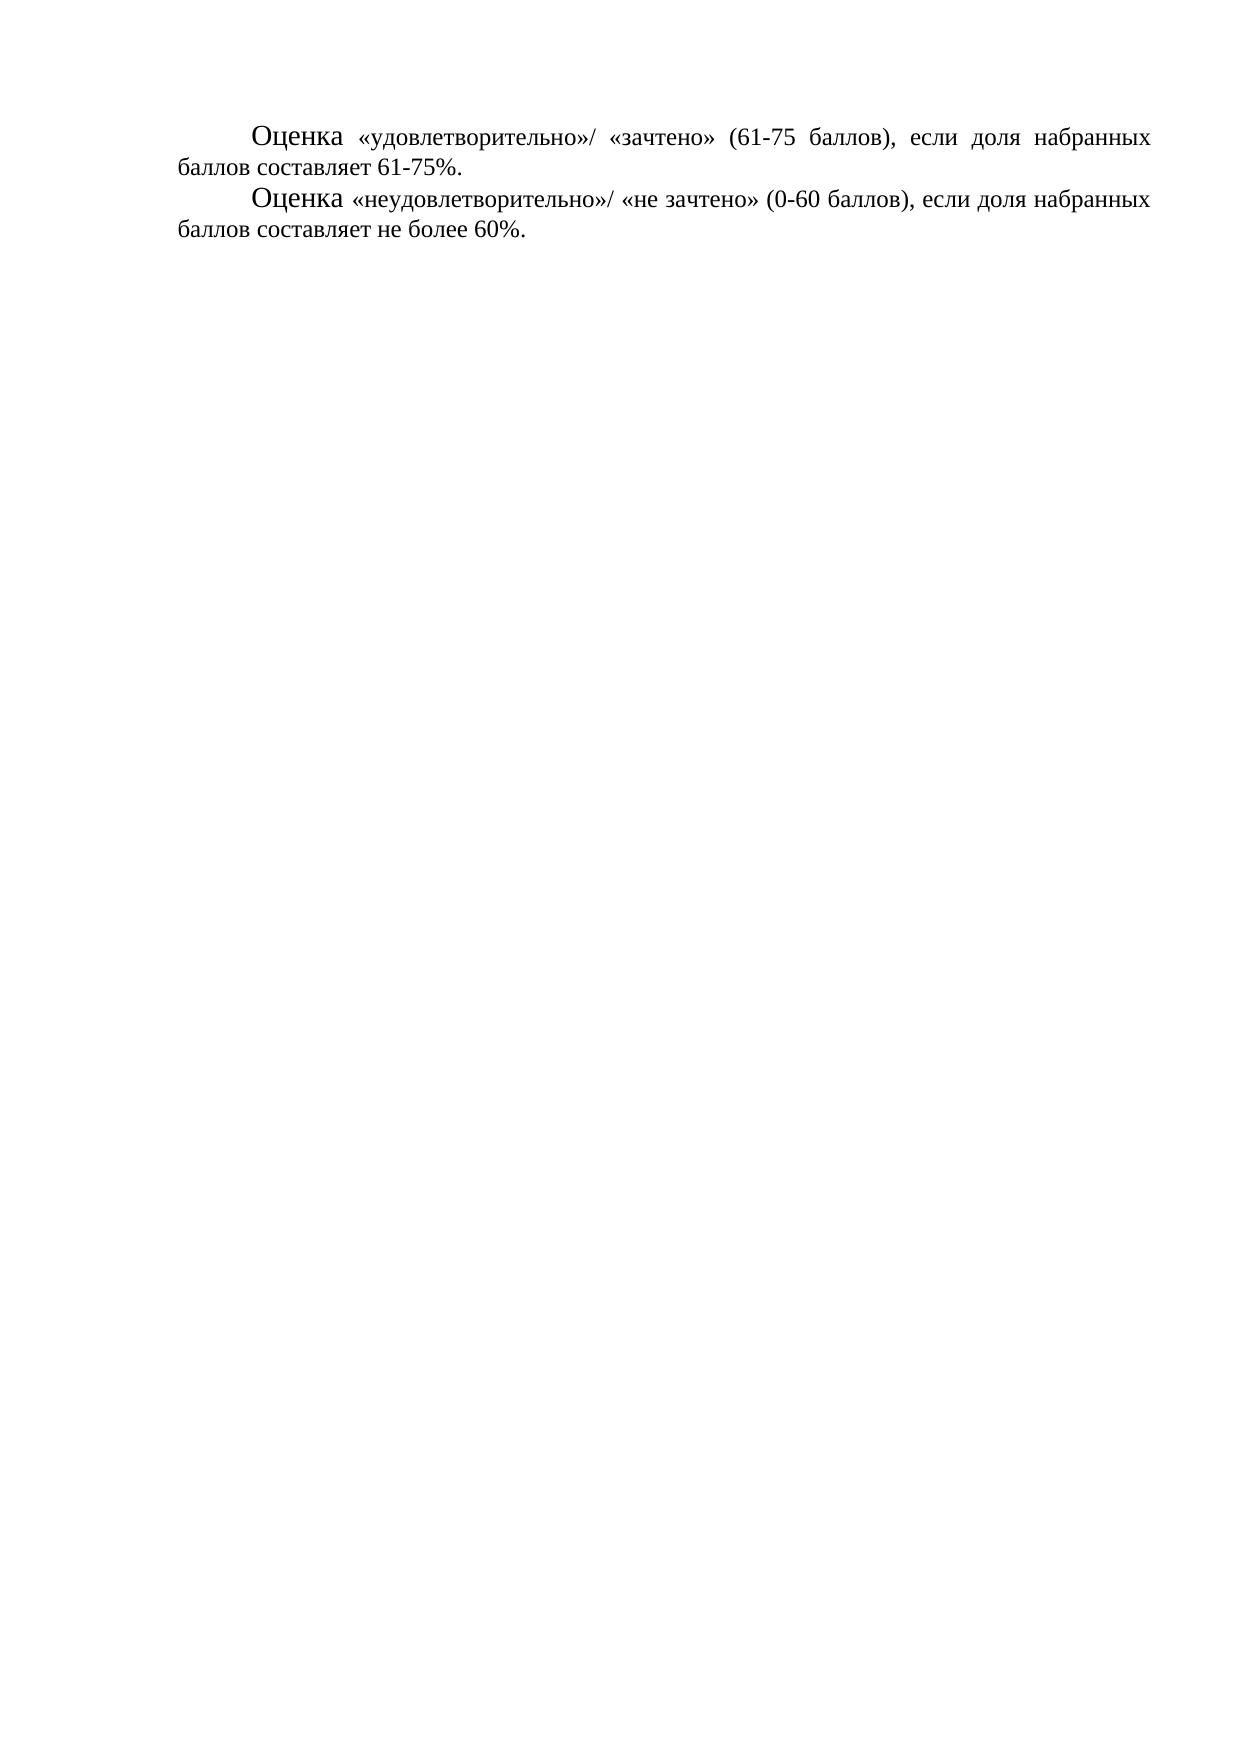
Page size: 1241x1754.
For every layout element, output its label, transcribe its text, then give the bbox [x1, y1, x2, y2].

text Оценка «удовлетворительно»/ «зачтено» (61-75 баллов), если доля набранных баллов составляет 61-75%. [177, 118, 1152, 180]
text Оценка «неудовлетворительно»/ «не зачтено» (0-60 баллов), если доля набранных баллов составляет не более 60%. [177, 180, 1152, 243]
